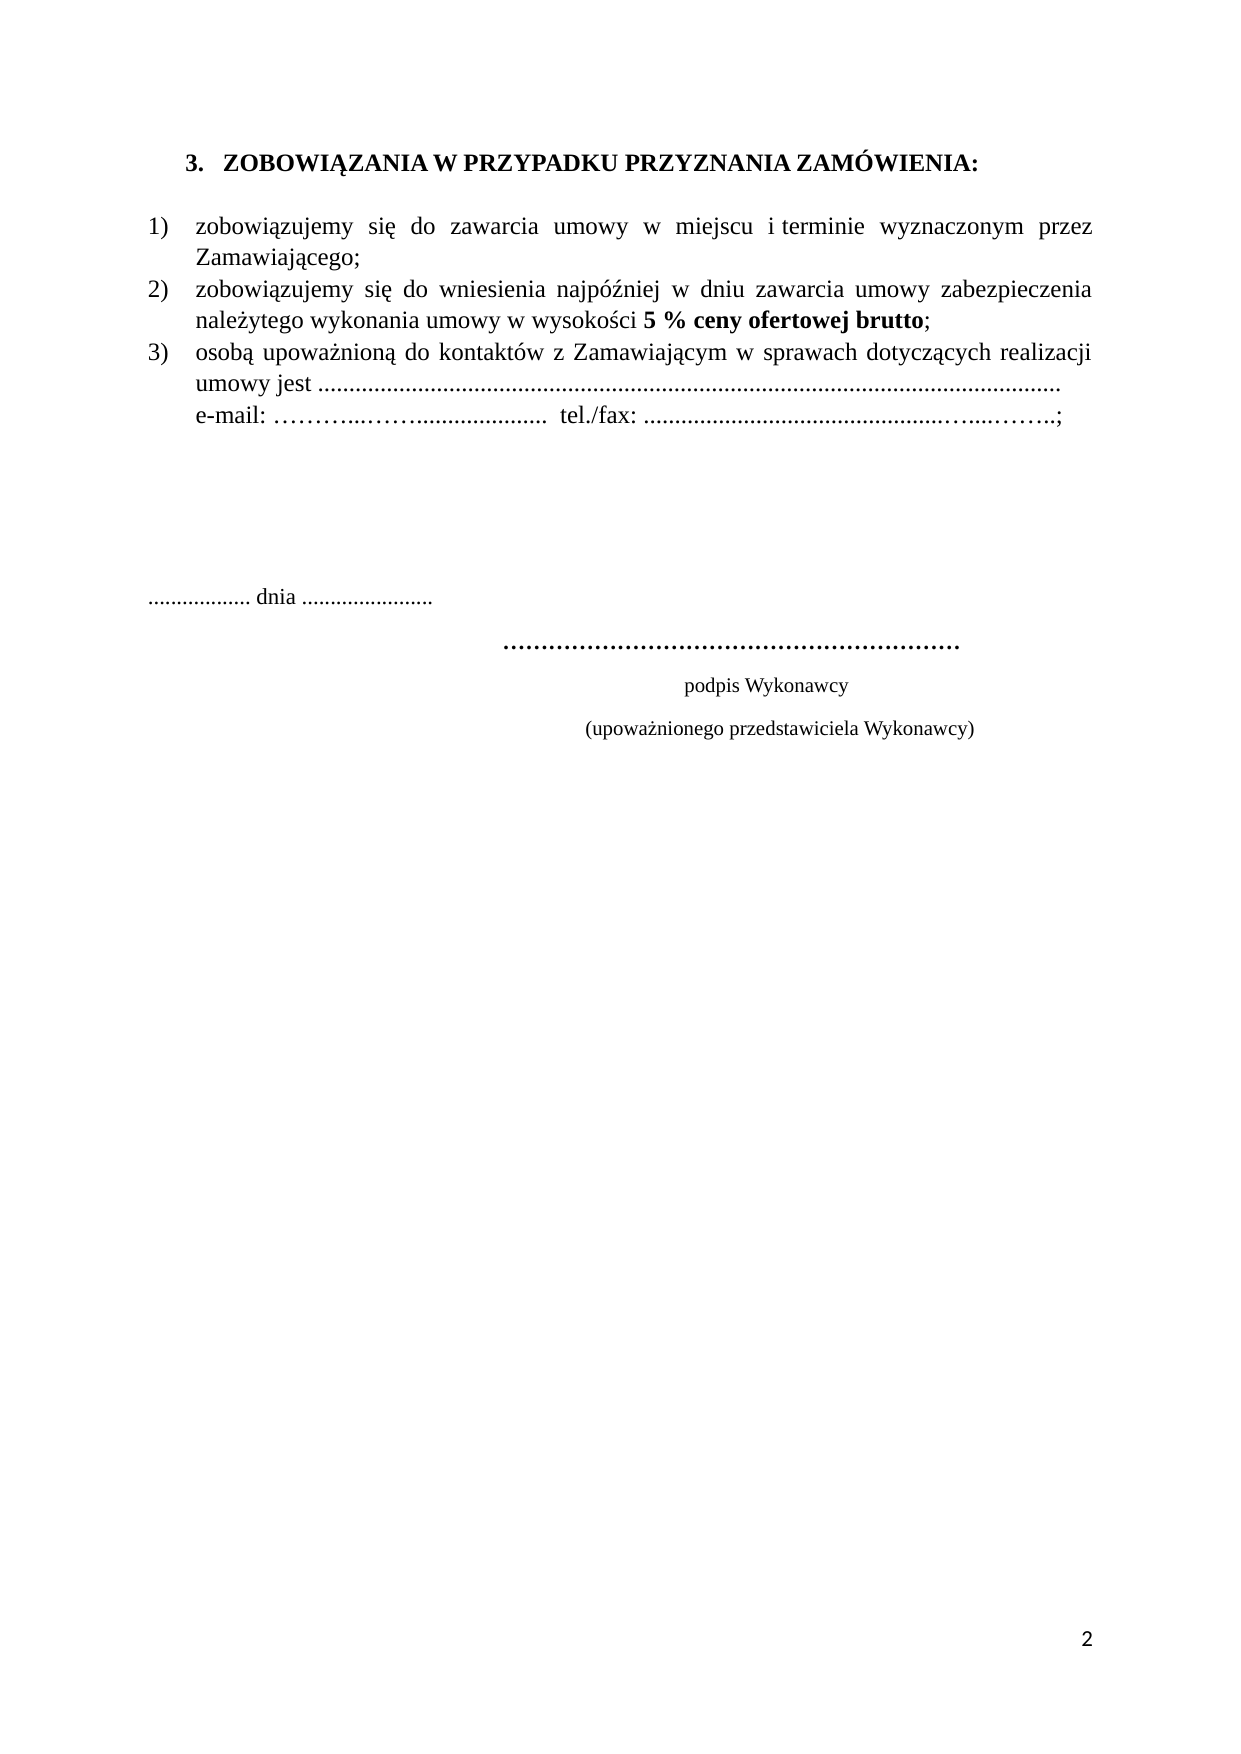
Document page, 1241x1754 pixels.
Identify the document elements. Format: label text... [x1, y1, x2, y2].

text .................. dnia ....................... [148, 583, 1093, 609]
list zobowiązujemy się do wniesienia najpóźniej w dniu zawarcia umowy zabezpieczenia należytego wykonania umowy w wysokości 5 % ceny ofertowej brutto; [148, 274, 1093, 334]
list e-mail: ………...……..................... tel./fax: ................................................…....……..; [148, 400, 1093, 429]
text podpis Wykonawcy [148, 673, 1093, 697]
list osobą upoważnioną do kontaktów z Zamawiającym w sprawach dotyczących realizacji umowy jest ....................................................................................................................... [148, 337, 1093, 397]
text (upoważnionego przedstawiciela Wykonawcy) [148, 716, 1093, 740]
text …………………………………………………… [148, 628, 1093, 654]
list zobowiązujemy się do zawarcia umowy w miejscu i terminie wyznaczonym przez Zamawiającego; [148, 211, 1093, 271]
list ZOBOWIĄZANIA W PRZYPADKU PRZYZNANIA ZAMÓWIENIA: [185, 148, 1093, 176]
